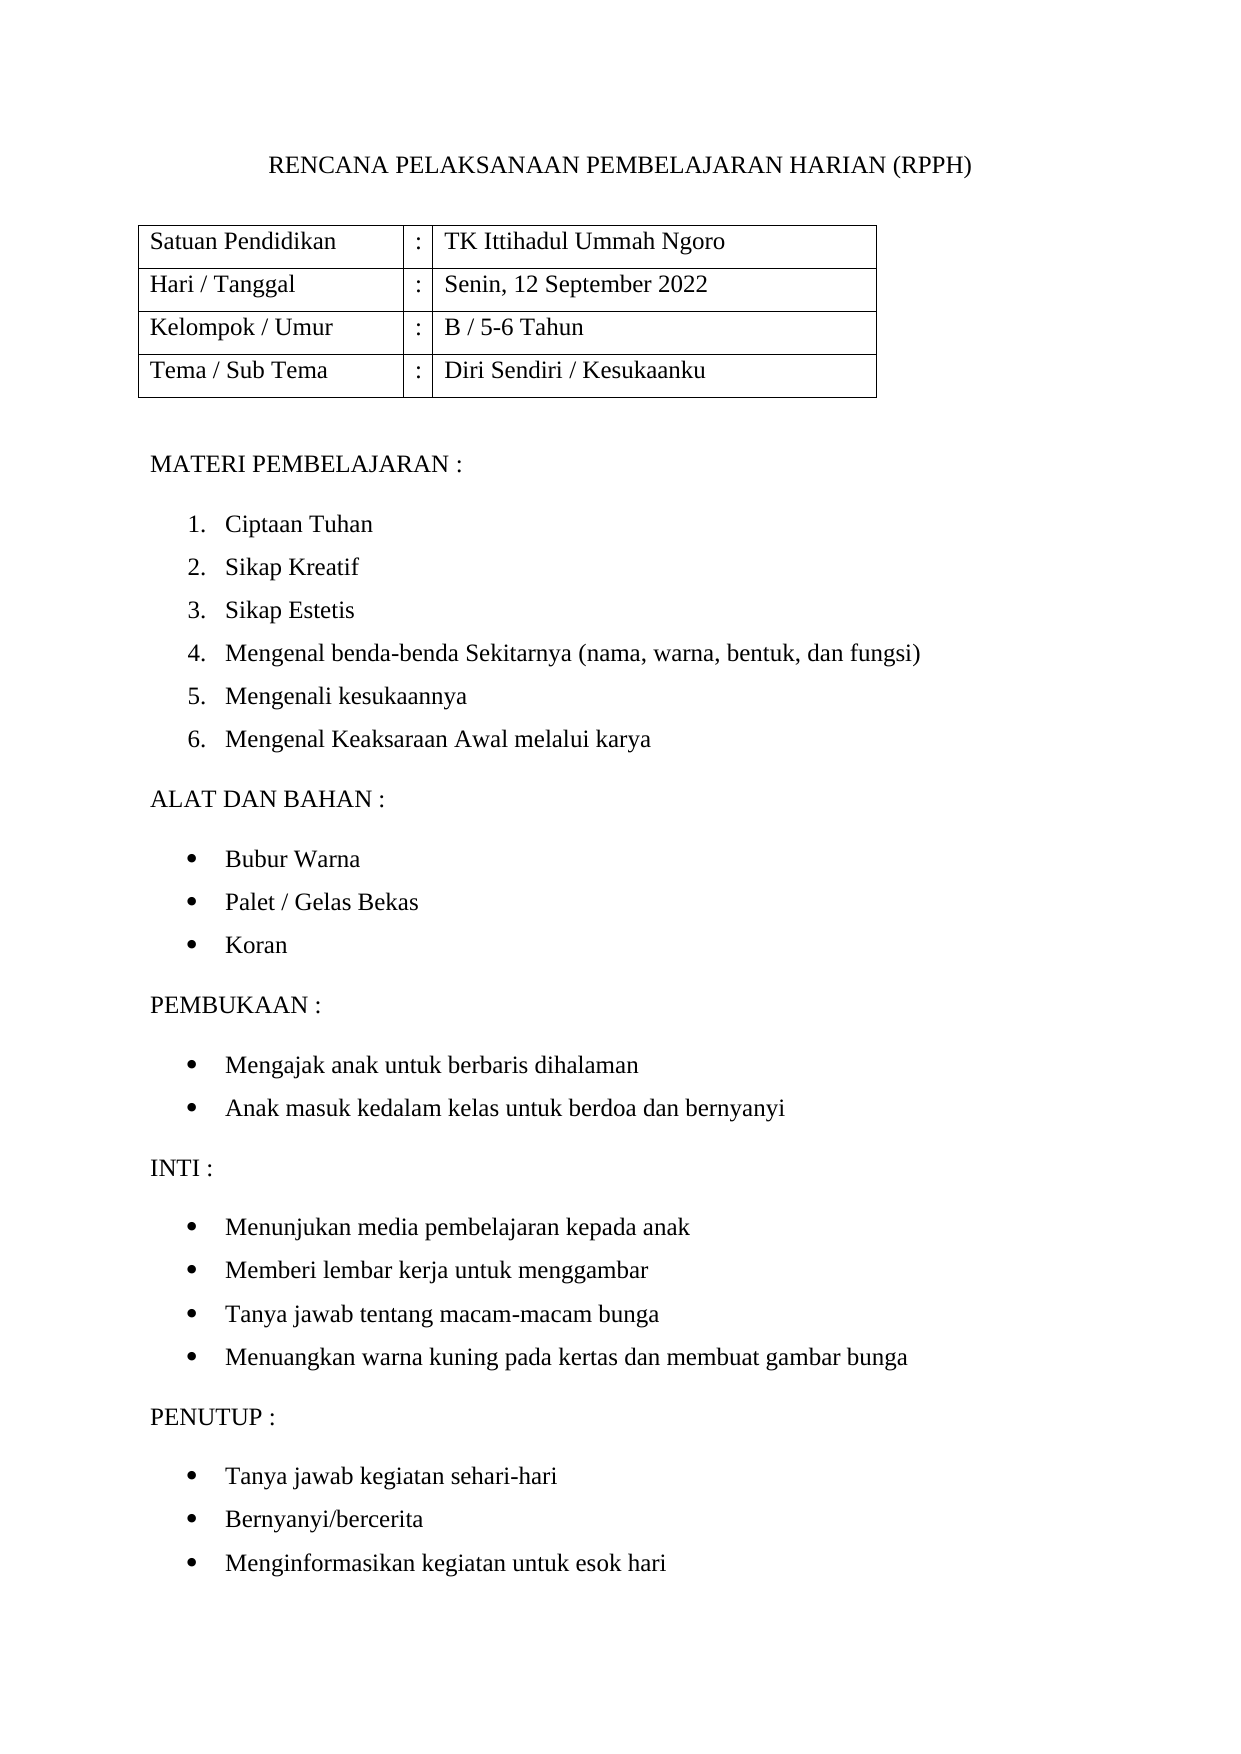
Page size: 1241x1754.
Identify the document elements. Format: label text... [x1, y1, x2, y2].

text INTI : [150, 1153, 1090, 1181]
list Mengenal benda-benda Sekitarnya (nama, warna, bentuk, dan fungsi) [187, 638, 1090, 667]
table_cell : [404, 355, 432, 397]
list Tanya jawab kegiatan sehari-hari [187, 1461, 1090, 1490]
table_header Satuan Pendidikan [139, 226, 403, 268]
list Memberi lembar kerja untuk menggambar [187, 1256, 1090, 1284]
list Mengenal Keaksaraan Awal melalui karya [187, 724, 1090, 753]
table_cell : [404, 269, 432, 311]
list Mengajak anak untuk berbaris dihalaman [187, 1050, 1090, 1078]
table_cell Tema / Sub Tema [139, 355, 403, 397]
list Palet / Gelas Bekas [187, 887, 1090, 916]
list Sikap Kreatif [187, 552, 1090, 581]
table_cell Diri Sendiri / Kesukaanku [433, 355, 876, 397]
list Koran [187, 930, 1090, 959]
text PEMBUKAAN : [150, 990, 1090, 1019]
list Mengenali kesukaannya [187, 681, 1090, 710]
list Menuangkan warna kuning pada kertas dan membuat gambar bunga [187, 1342, 1090, 1371]
table_cell Hari / Tanggal [139, 269, 403, 311]
list Menunjukan media pembelajaran kepada anak [187, 1212, 1090, 1241]
table_cell B / 5-6 Tahun [433, 312, 876, 354]
text PENUTUP : [150, 1402, 1090, 1430]
table_cell : [404, 312, 432, 354]
text ALAT DAN BAHAN : [150, 784, 1090, 813]
table_cell Kelompok / Umur [139, 312, 403, 354]
text RENCANA PELAKSANAAN PEMBELAJARAN HARIAN (RPPH) [150, 150, 1090, 179]
list Sikap Estetis [187, 595, 1090, 624]
table_header TK Ittihadul Ummah Ngoro [433, 226, 876, 268]
table_header : [404, 226, 432, 268]
list Bernyanyi/bercerita [187, 1504, 1090, 1533]
list Ciptaan Tuhan [187, 509, 1090, 537]
list Tanya jawab tentang macam-macam bunga [187, 1299, 1090, 1327]
list Bubur Warna [187, 844, 1090, 873]
list Menginformasikan kegiatan untuk esok hari [187, 1548, 1090, 1576]
table_cell Senin, 12 September 2022 [433, 269, 876, 311]
list Anak masuk kedalam kelas untuk berdoa dan bernyanyi [187, 1093, 1090, 1122]
text MATERI PEMBELAJARAN : [150, 449, 1090, 478]
